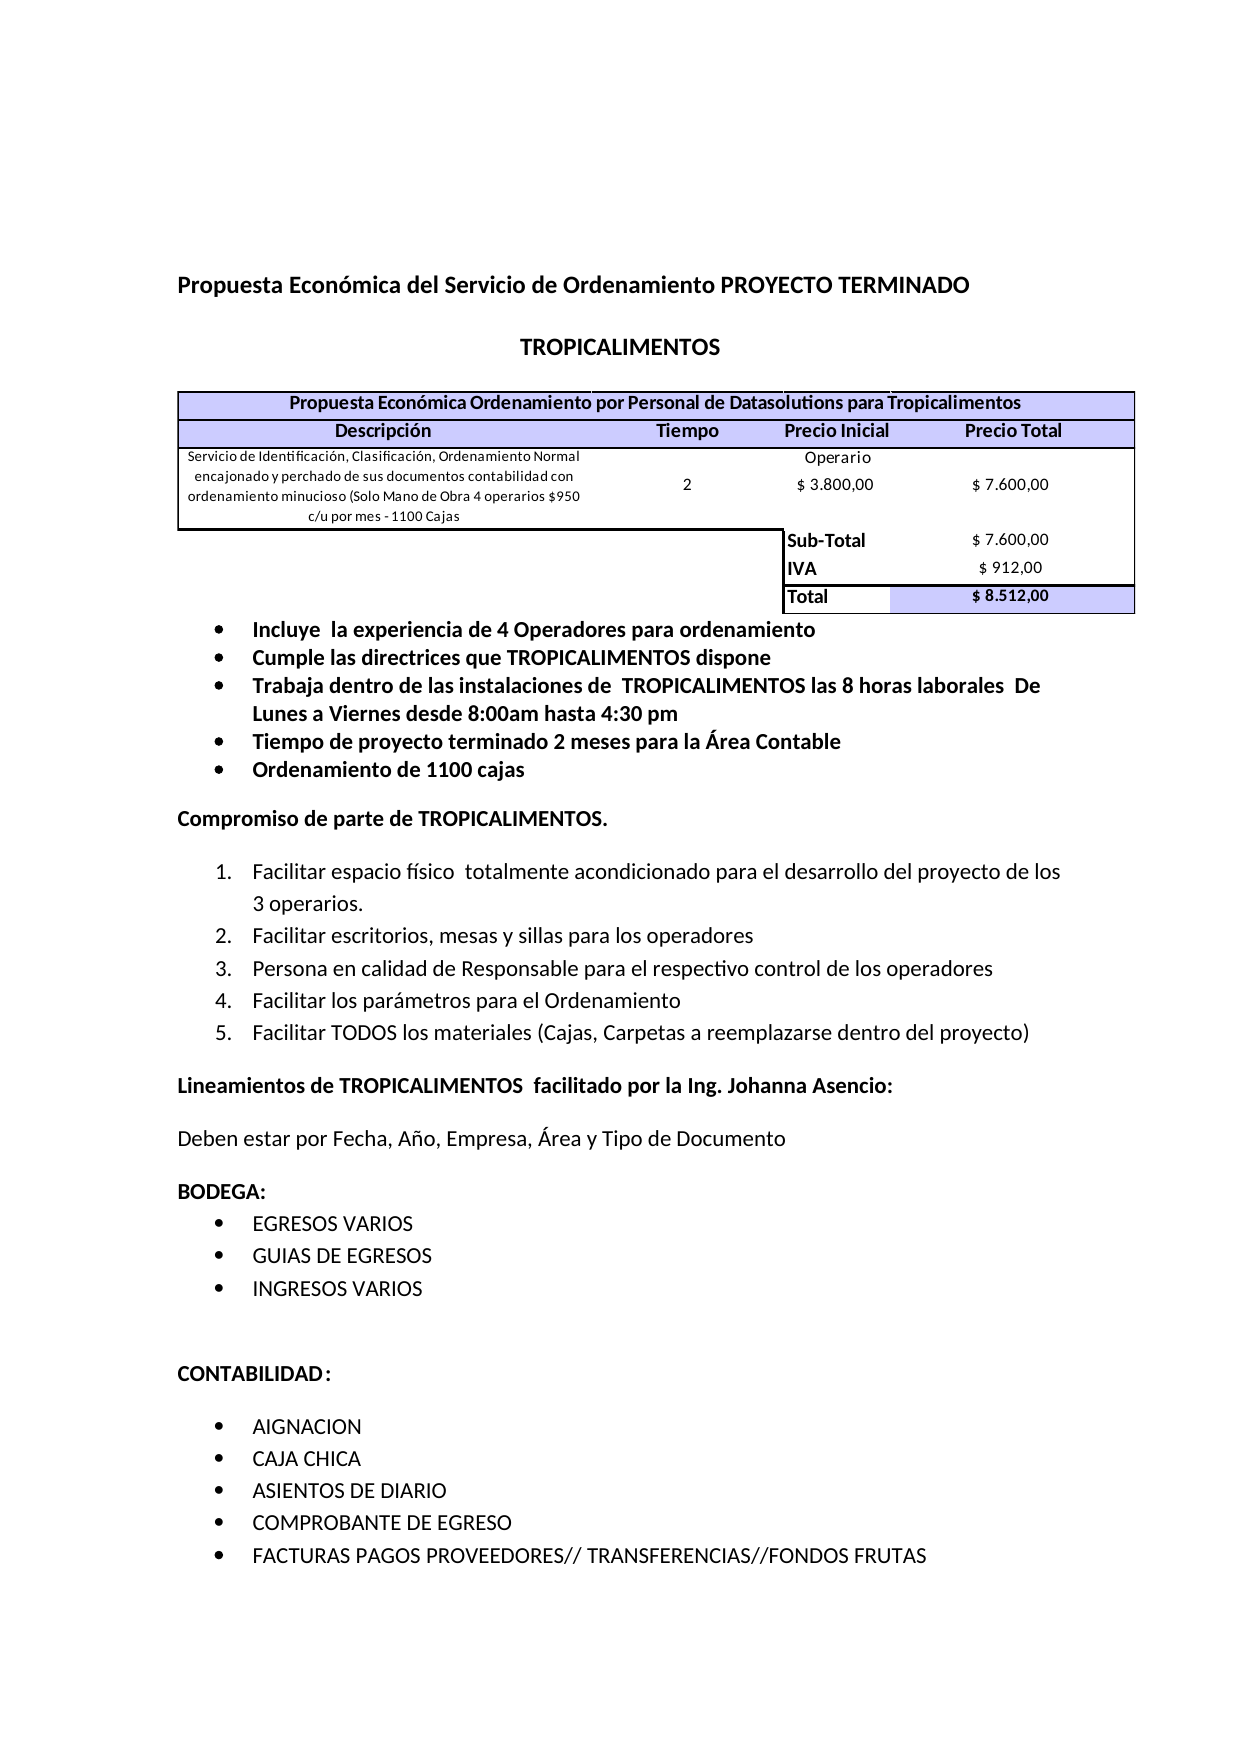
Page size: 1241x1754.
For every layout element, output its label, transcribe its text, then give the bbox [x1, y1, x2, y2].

list Trabaja dentro de las instalaciones de TROPICALIMENTOS las 8 horas laborales De Lunes a Viernes desde 8:00am hasta 4:30 pm [215, 671, 1063, 727]
list ASIENTOS DE DIARIO [215, 1476, 1063, 1504]
text TROPICALIMENTOS [177, 331, 1063, 361]
text CONTABILIDAD : [177, 1359, 1063, 1387]
list Cumple las directrices que TROPICALIMENTOS dispone [215, 643, 1063, 671]
text Compromiso de parte de TROPICALIMENTOS. [177, 804, 1063, 832]
text Lineamientos de TROPICALIMENTOS facilitado por la Ing. Johanna Asencio: [177, 1071, 1063, 1099]
list Ordenamiento de 1100 cajas [215, 755, 1063, 783]
list FACTURAS PAGOS PROVEEDORES// TRANSFERENCIAS//FONDOS FRUTAS [215, 1541, 1063, 1601]
text Deben estar por Fecha, Año, Empresa, Área y Tipo de Documento [177, 1124, 1063, 1152]
list Facilitar TODOS los materiales (Cajas, Carpetas a reemplazarse dentro del proyecto) [215, 1018, 1063, 1046]
list Persona en calidad de Responsable para el respectivo control de los operadores [215, 954, 1063, 982]
list EGRESOS VARIOS [215, 1209, 1063, 1237]
text BODEGA: [177, 1177, 1063, 1205]
list INGRESOS VARIOS [215, 1274, 1063, 1302]
list GUIAS DE EGRESOS [215, 1242, 1063, 1269]
text Propuesta Económica del Servicio de Ordenamiento PROYECTO TERMINADO [177, 270, 1063, 300]
list Incluye la experiencia de 4 Operadores para ordenamiento [215, 615, 1063, 643]
list Facilitar espacio físico totalmente acondicionado para el desarrollo del proyecto de los 3 operarios. [215, 857, 1063, 917]
list COMPROBANTE DE EGRESO [215, 1508, 1063, 1537]
list Tiempo de proyecto terminado 2 meses para la Área Contable [215, 727, 1063, 755]
list CAJA CHICA [215, 1444, 1063, 1472]
list Facilitar escritorios, mesas y sillas para los operadores [215, 922, 1063, 949]
list AIGNACION [215, 1412, 1063, 1440]
list Facilitar los parámetros para el Ordenamiento [215, 986, 1063, 1014]
